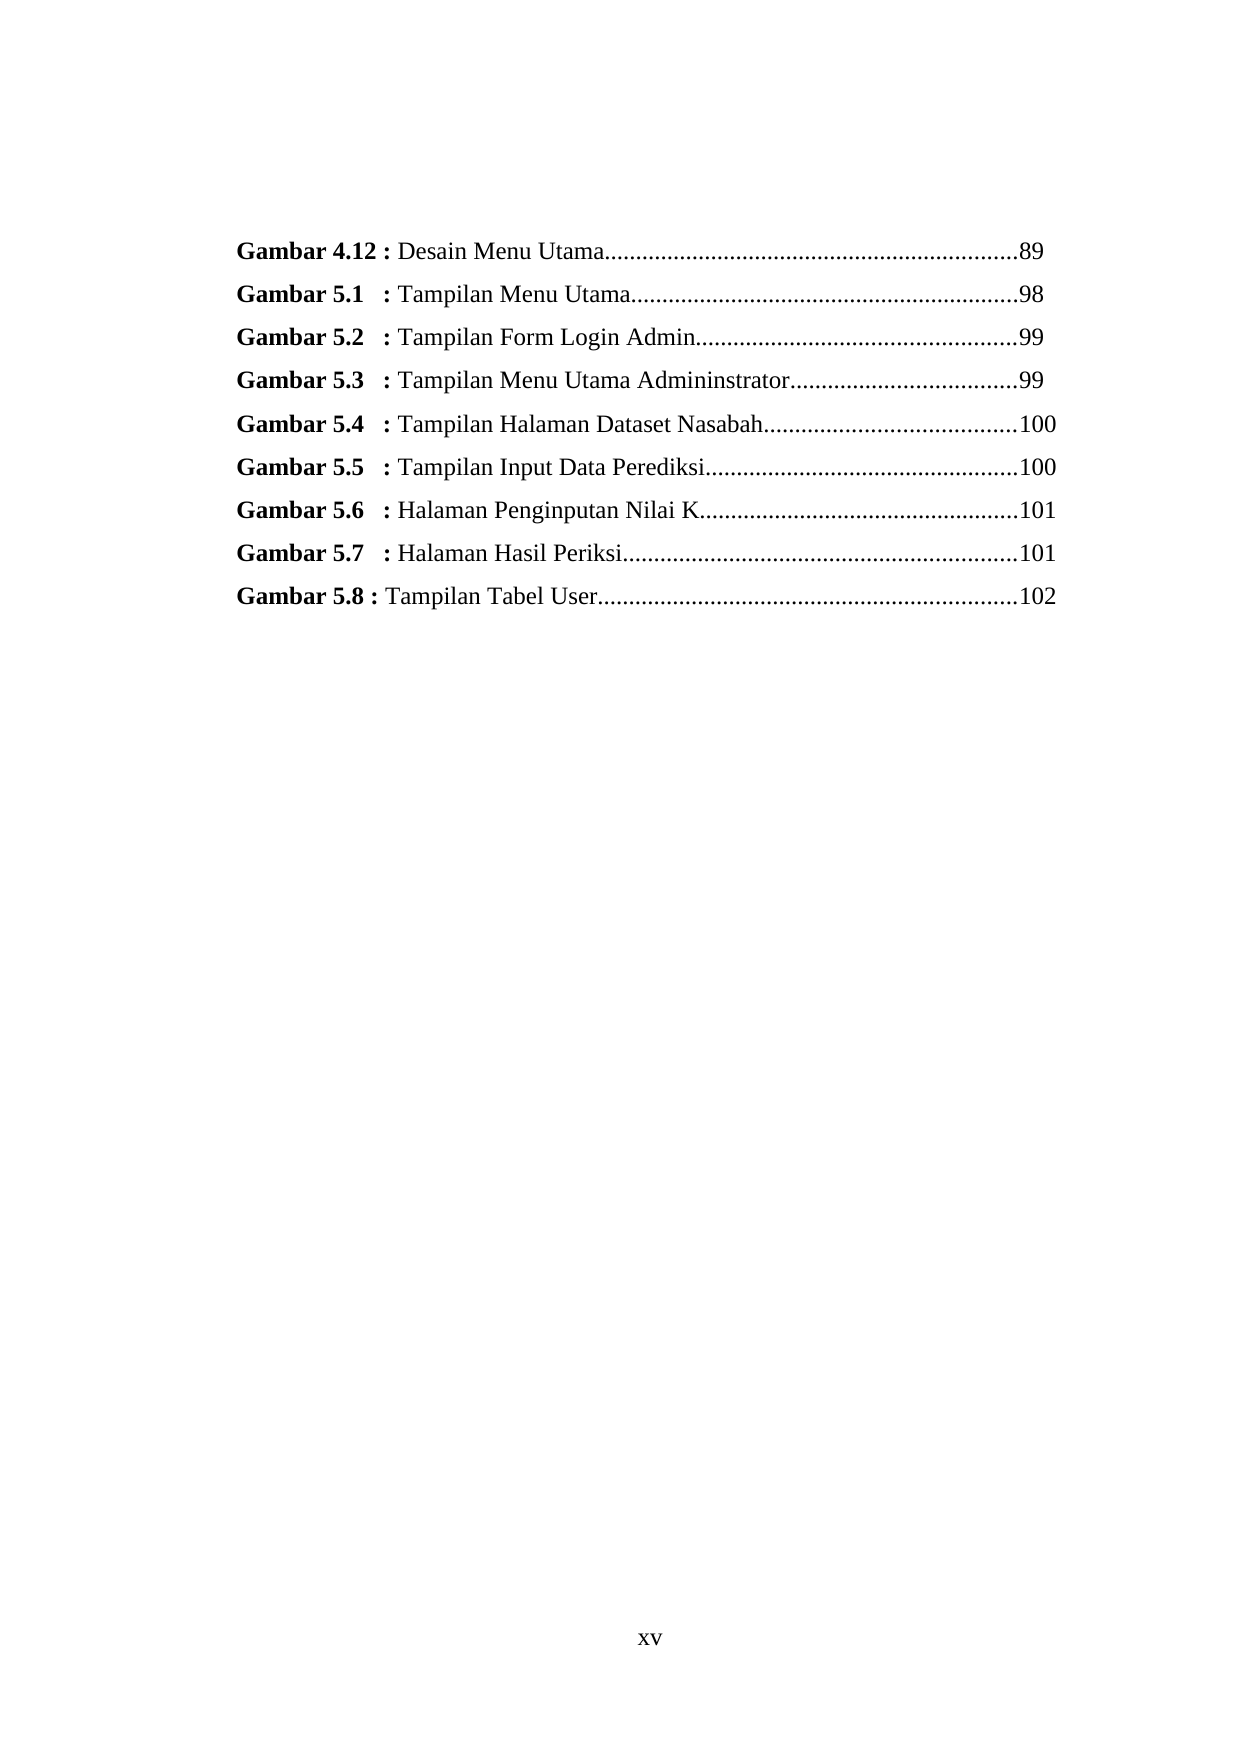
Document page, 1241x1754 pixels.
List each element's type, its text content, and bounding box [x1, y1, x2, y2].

text Gambar 5.3 : Tampilan Menu Utama Admininstrator 99 [236, 366, 1063, 394]
text Gambar 5.4 : Tampilan Halaman Dataset Nasabah 100 [236, 409, 1063, 437]
text Gambar 4.12 : Desain Menu Utama 89 [236, 236, 1063, 265]
text Gambar 5.6 : Halaman Penginputan Nilai K 101 [236, 495, 1063, 524]
text Gambar 5.5 : Tampilan Input Data Perediksi 100 [236, 452, 1063, 481]
text Gambar 5.2 : Tampilan Form Login Admin 99 [236, 322, 1063, 351]
text Gambar 5.7 : Halaman Hasil Periksi 101 [236, 538, 1063, 567]
text Gambar 5.1 : Tampilan Menu Utama 98 [236, 279, 1063, 308]
text Gambar 5.8 : Tampilan Tabel User 102 [236, 581, 1063, 610]
